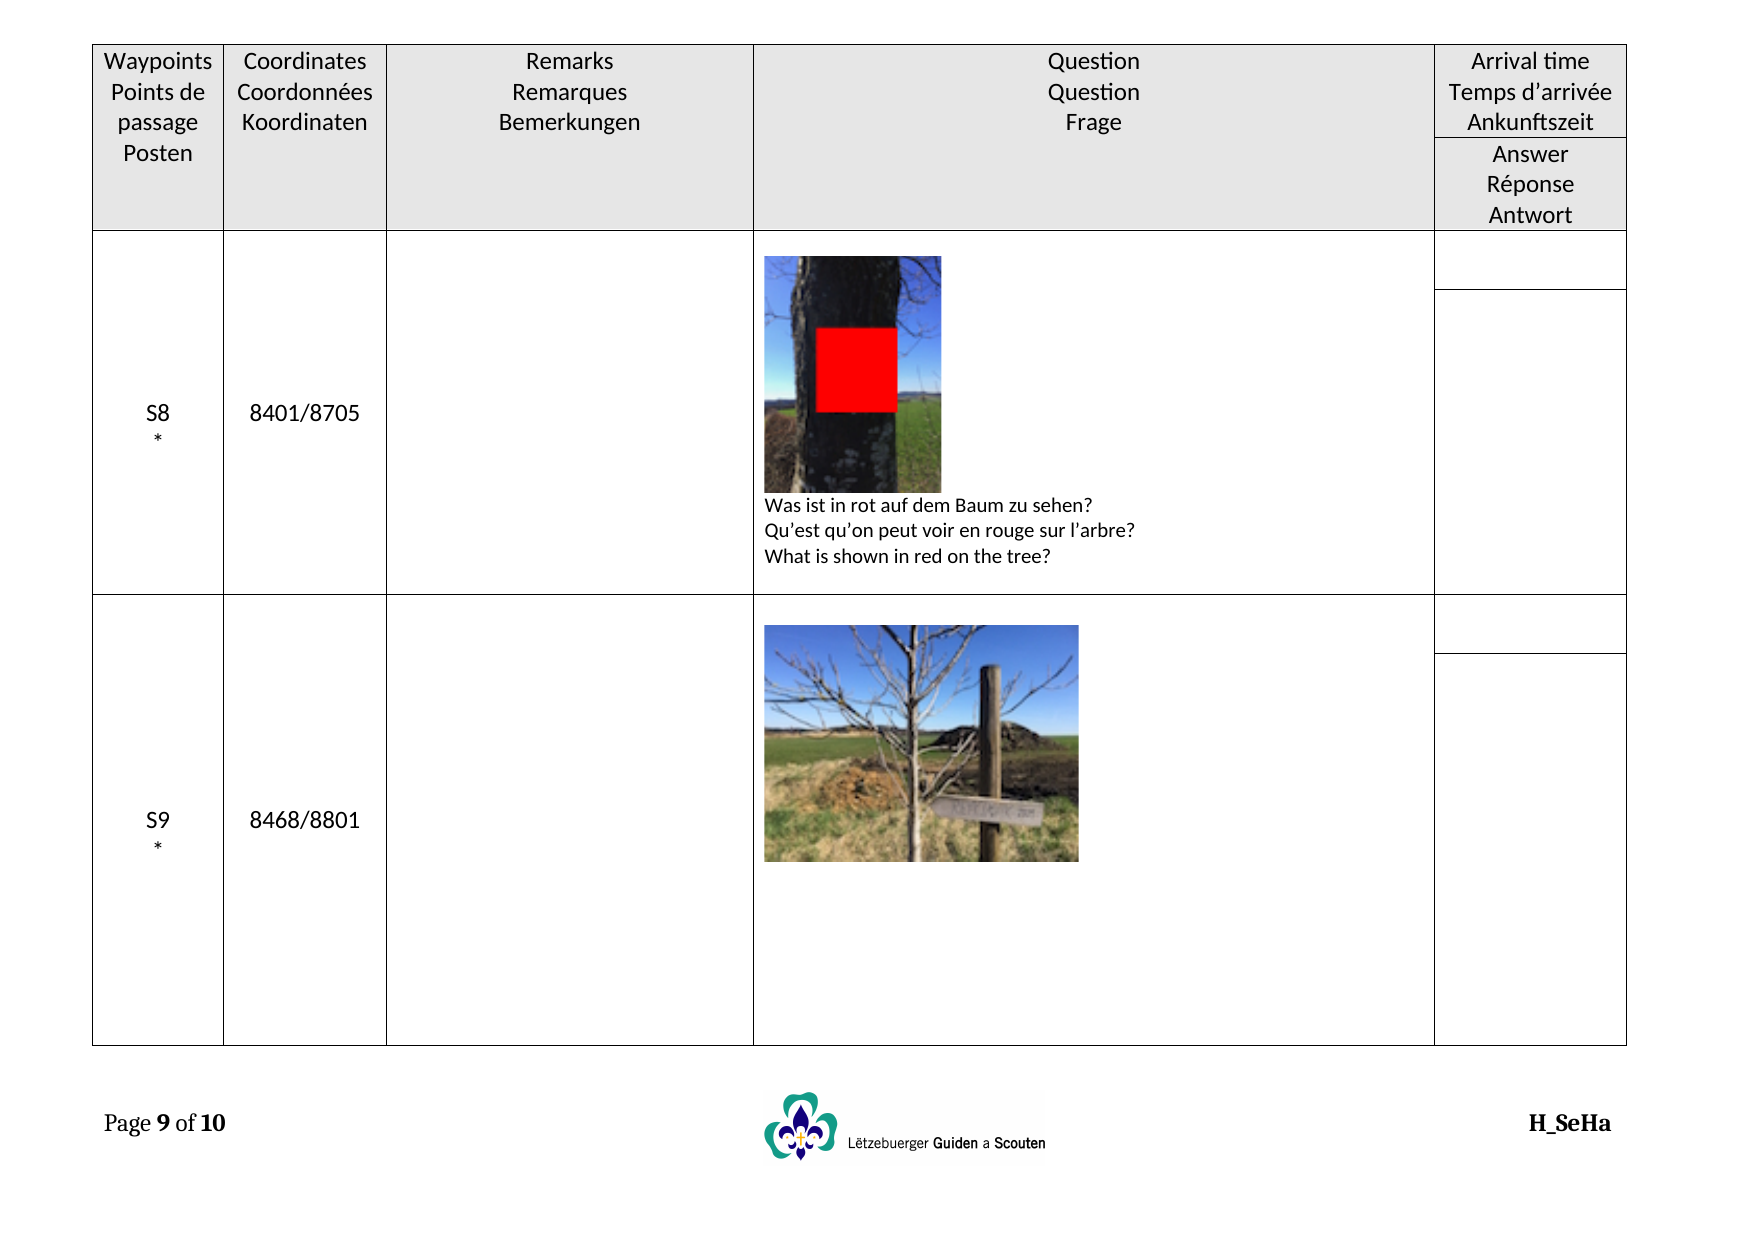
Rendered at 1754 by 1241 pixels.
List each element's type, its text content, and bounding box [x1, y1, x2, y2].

picture [764, 625, 1079, 862]
table_header Question Question Frage [754, 45, 1434, 229]
table_header Waypoints Points de passage Posten [93, 45, 223, 229]
table_cell [1435, 595, 1626, 653]
table_header Coordinates Coordonnées Koordinaten [224, 45, 386, 229]
table_header Remarks Remarques Bemerkungen [387, 45, 753, 229]
table_cell 8401/8705 [224, 231, 386, 594]
table_cell 8468/8801 [224, 595, 386, 1045]
table_cell [1435, 654, 1626, 1045]
table_cell Answer Réponse Antwort [1435, 138, 1626, 229]
picture [764, 256, 942, 493]
table_cell Was ist in rot auf dem Baum zu sehen? Qu’est qu’on peut voir en rouge sur l’arbre? What is shown in red on the tree? [754, 231, 1434, 594]
table_cell [387, 231, 753, 594]
picture [762, 1090, 1046, 1166]
table_cell [1435, 231, 1626, 289]
table_cell [754, 595, 1434, 1045]
table_cell S9 * [93, 595, 223, 1045]
table_cell S8 * [93, 231, 223, 594]
table_cell [1435, 290, 1626, 594]
table_header Arrival time Temps d’arrivée Ankunftszeit [1435, 45, 1626, 137]
table_cell [387, 595, 753, 1045]
